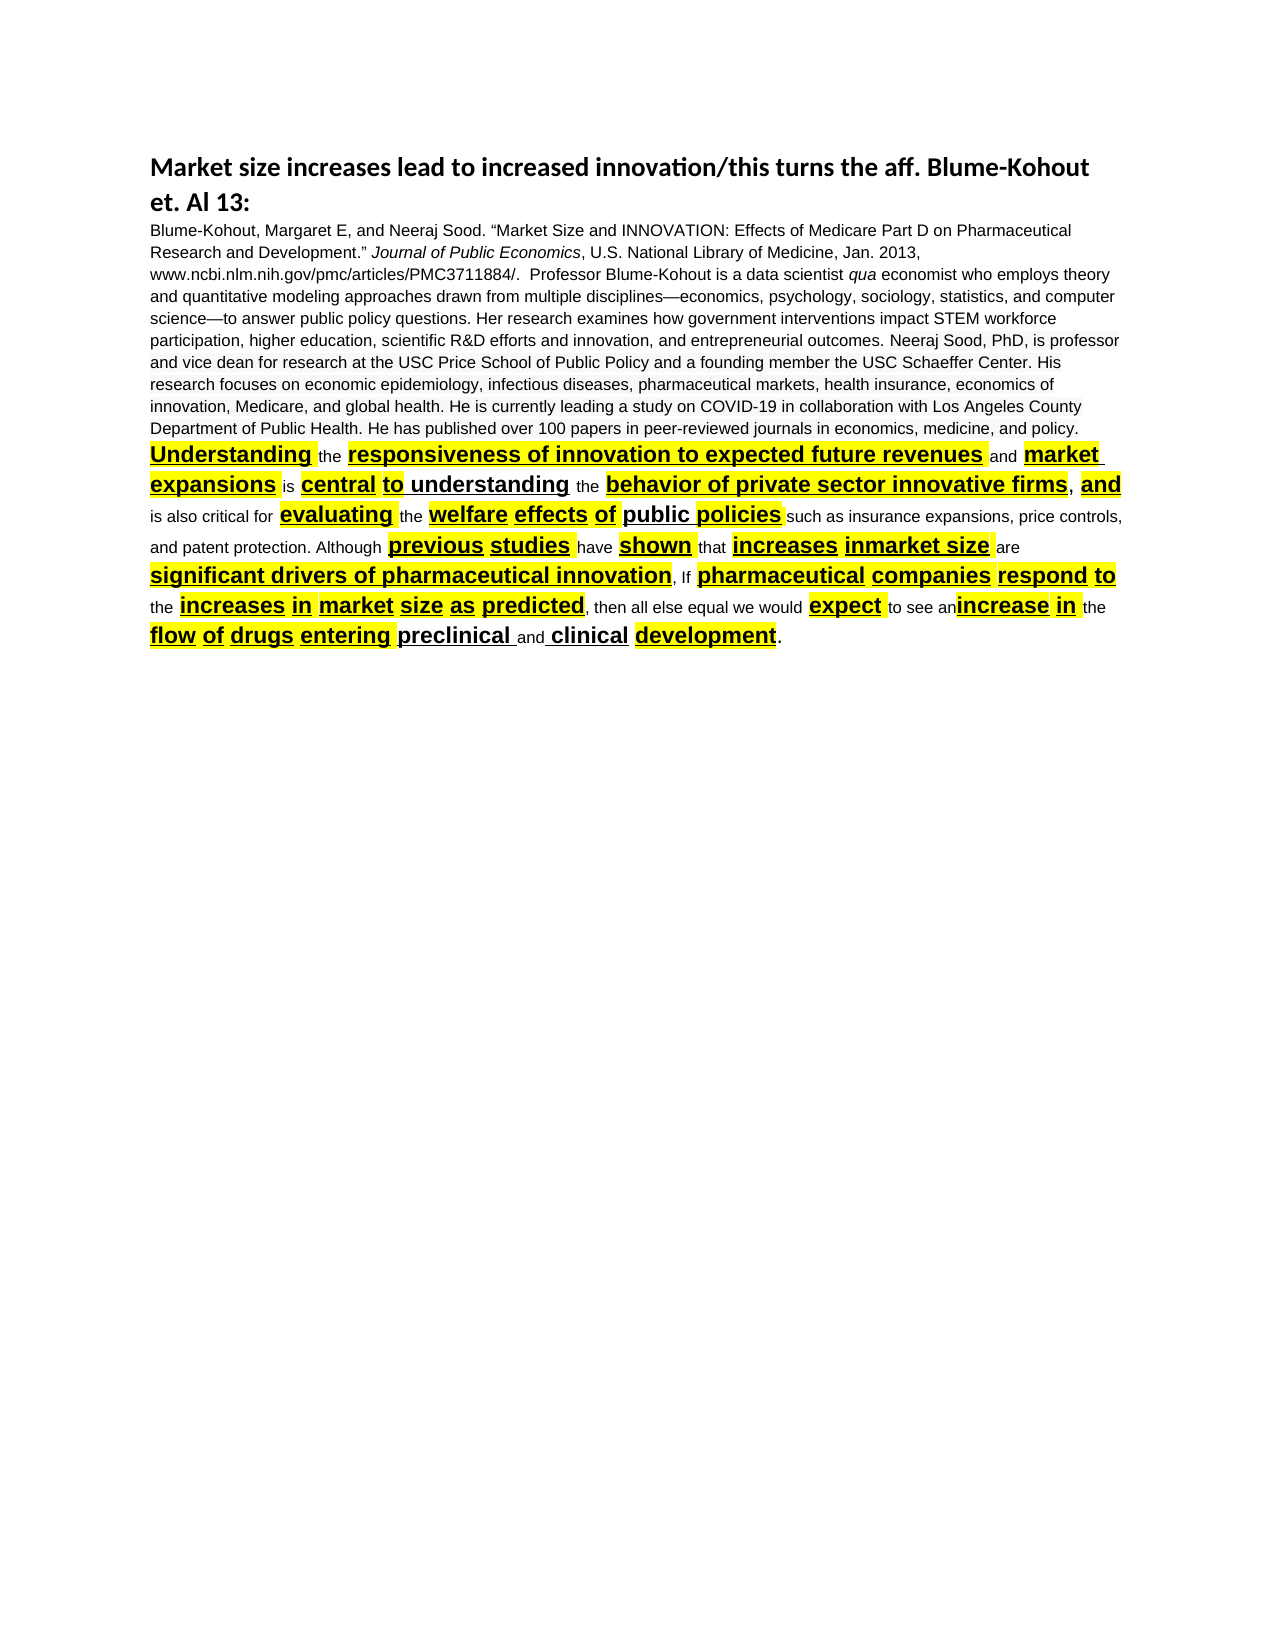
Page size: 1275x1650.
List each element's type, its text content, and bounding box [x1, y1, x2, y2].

text Understanding the responsiveness of innovation to expected future revenues and market expansions is central to understanding the behavior of private sector innovative firms, and is also critical for evaluating the welfare effects of public policies such as insurance expansions, price controls, and patent protection. Although previous studies have shown that increases inmarket size are significant drivers of pharmaceutical innovation, If pharmaceutical companies respond to the increases in market size as predicted, then all else equal we would expect to see anincrease in the flow of drugs entering preclinical and clinical development. [150, 441, 1125, 649]
text Blume-Kohout, Margaret E, and Neeraj Sood. “Market Size and INNOVATION: Effects of Medicare Part D on Pharmaceutical Research and Development.” Journal of Public Economics, U.S. National Library of Medicine, Jan. 2013, www.ncbi.nlm.nih.gov/pmc/articles/PMC3711884/. Professor Blume-Kohout is a data scientist qua economist who employs theory and quantitative modeling approaches drawn from multiple disciplines—economics, psychology, sociology, statistics, and computer science—to answer public policy questions. Her research examines how government interventions impact STEM workforce participation, higher education, scientific R&D efforts and innovation, and entrepreneurial outcomes. Neeraj Sood, PhD, is professor and vice dean for research at the USC Price School of Public Policy and a founding member the USC Schaeffer Center. His research focuses on economic epidemiology, infectious diseases, pharmaceutical markets, health insurance, economics of innovation, Medicare, and global health. He is currently leading a study on COVID-19 in collaboration with Los Angeles County Department of Public Health. He has published over 100 papers in peer-reviewed journals in economics, medicine, and policy. [150, 221, 1125, 438]
subtitle Market size increases lead to increased innovation/this turns the aff. Blume-Kohout et. Al 13: [150, 150, 1125, 219]
